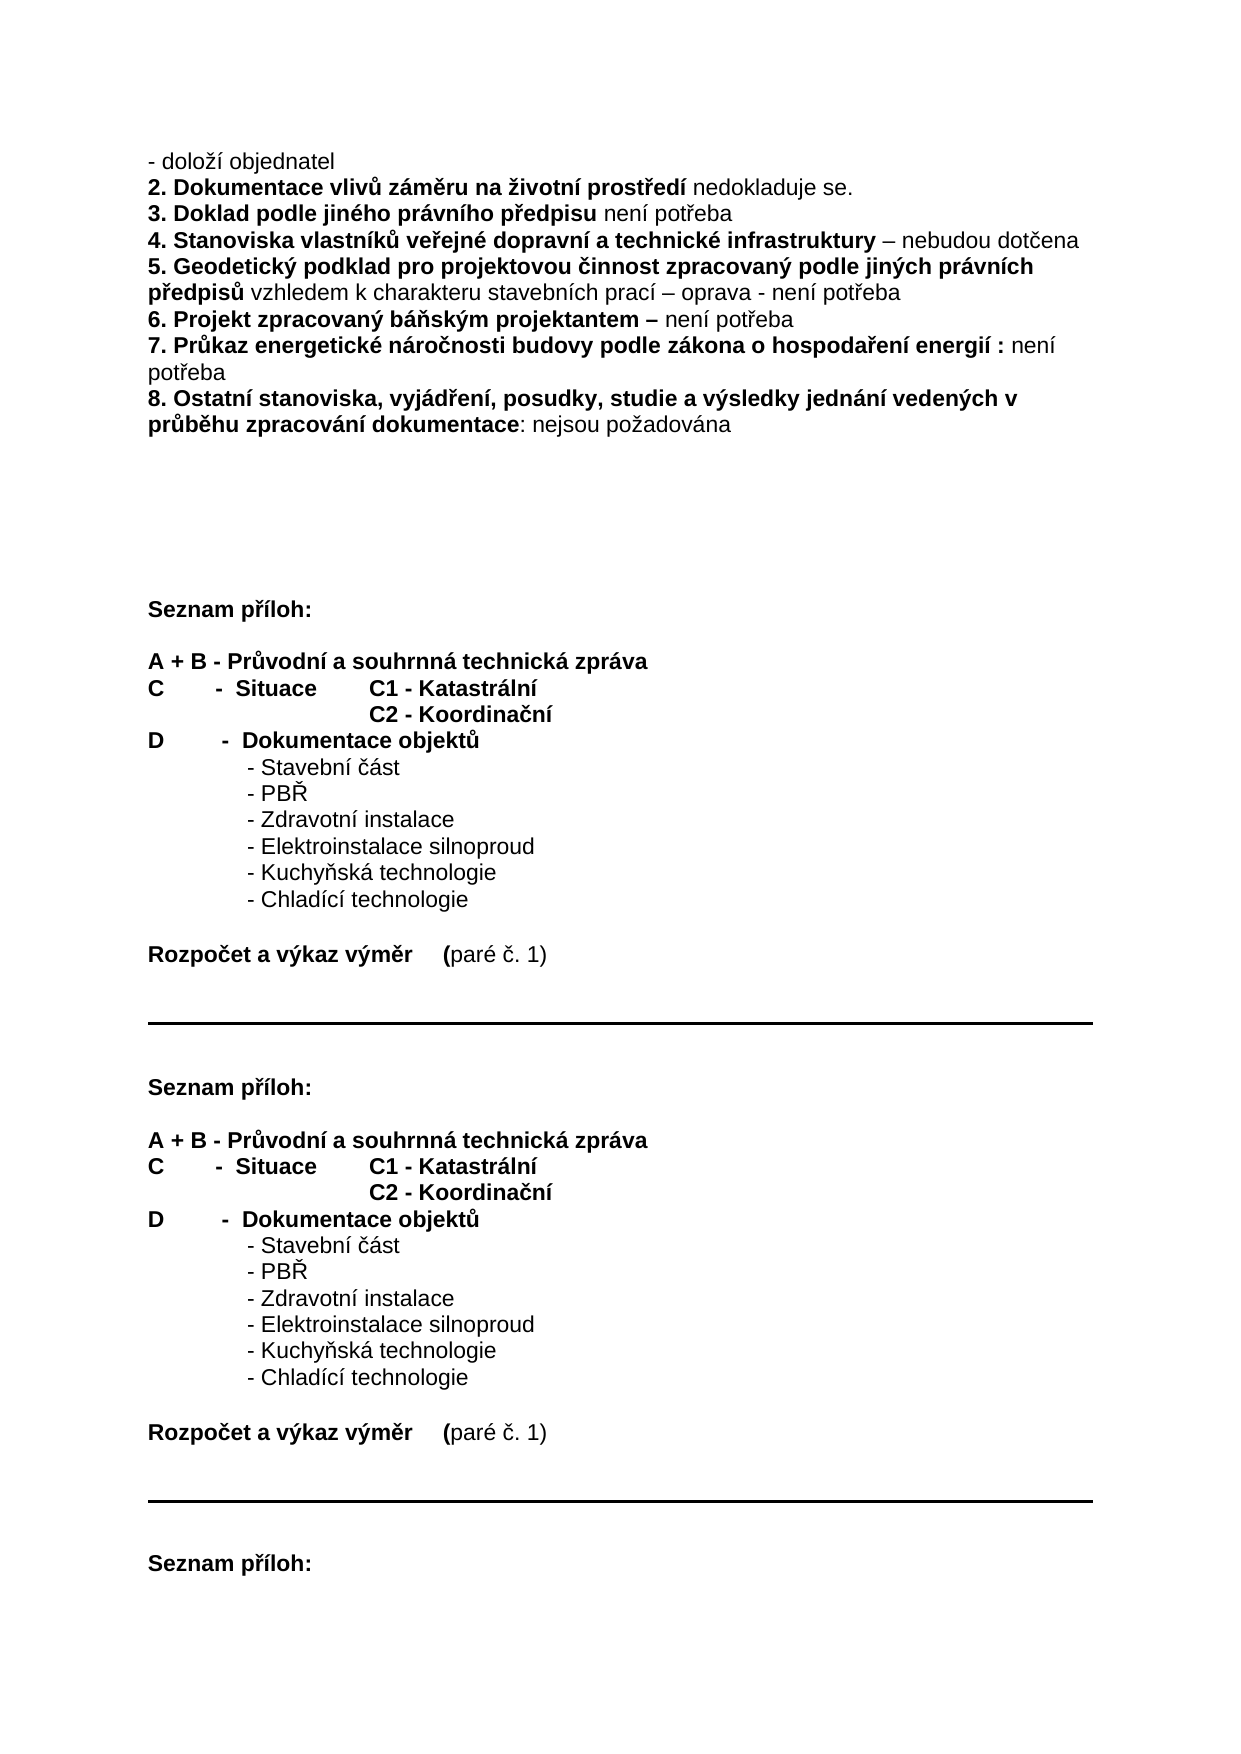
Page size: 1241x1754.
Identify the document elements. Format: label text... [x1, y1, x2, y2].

text D - Dokumentace objektů [148, 1206, 1093, 1232]
text - Stavební část [148, 1232, 1093, 1258]
text - PBŘ [148, 1258, 1093, 1285]
text - PBŘ [148, 780, 1093, 806]
text - Chladící technologie [148, 1364, 1093, 1390]
text 5. Geodetický podklad pro projektovou činnost zpracovaný podle jiných právních předpisů vzhledem k charakteru stavebních prací – oprava - není potřeba [148, 253, 1093, 306]
text 6. Projekt zpracovaný báňským projektantem – není potřeba [148, 306, 1093, 332]
text C - Situace C1 - Katastrální [148, 675, 1093, 701]
text - Zdravotní instalace [148, 806, 1093, 833]
text A + B - Průvodní a souhrnná technická zpráva [148, 1127, 1093, 1153]
text D - Dokumentace objektů [148, 727, 1093, 754]
text Rozpočet a výkaz výměr (paré č. 1) [148, 941, 1093, 967]
text - Chladící technologie [148, 886, 1093, 912]
text Seznam příloh: [148, 1074, 1093, 1100]
text Seznam příloh: [148, 1550, 1093, 1577]
text - Zdravotní instalace [148, 1285, 1093, 1311]
text - Kuchyňská technologie [148, 859, 1093, 886]
text - Elektroinstalace silnoproud [148, 833, 1093, 859]
text 2. Dokumentace vlivů záměru na životní prostředí nedokladuje se. [148, 174, 1093, 200]
text 8. Ostatní stanoviska, vyjádření, posudky, studie a výsledky jednání vedených v průběhu zpracování dokumentace: nejsou požadována [148, 385, 1093, 437]
text - Elektroinstalace silnoproud [148, 1311, 1093, 1337]
text 3. Doklad podle jiného právního předpisu není potřeba [148, 200, 1093, 227]
text C - Situace C1 - Katastrální [148, 1153, 1093, 1179]
text Rozpočet a výkaz výměr (paré č. 1) [148, 1419, 1093, 1445]
text 7. Průkaz energetické náročnosti budovy podle zákona o hospodaření energií : není potřeba [148, 332, 1093, 385]
text C2 - Koordinační [148, 1179, 1093, 1206]
text 4. Stanoviska vlastníků veřejné dopravní a technické infrastruktury – nebudou dotčena [148, 227, 1093, 253]
text - Kuchyňská technologie [148, 1337, 1093, 1364]
text - doloží objednatel [148, 148, 1093, 174]
text A + B - Průvodní a souhrnná technická zpráva [148, 648, 1093, 675]
text Seznam příloh: [148, 596, 1093, 622]
text C2 - Koordinační [148, 701, 1093, 727]
text - Stavební část [148, 754, 1093, 780]
